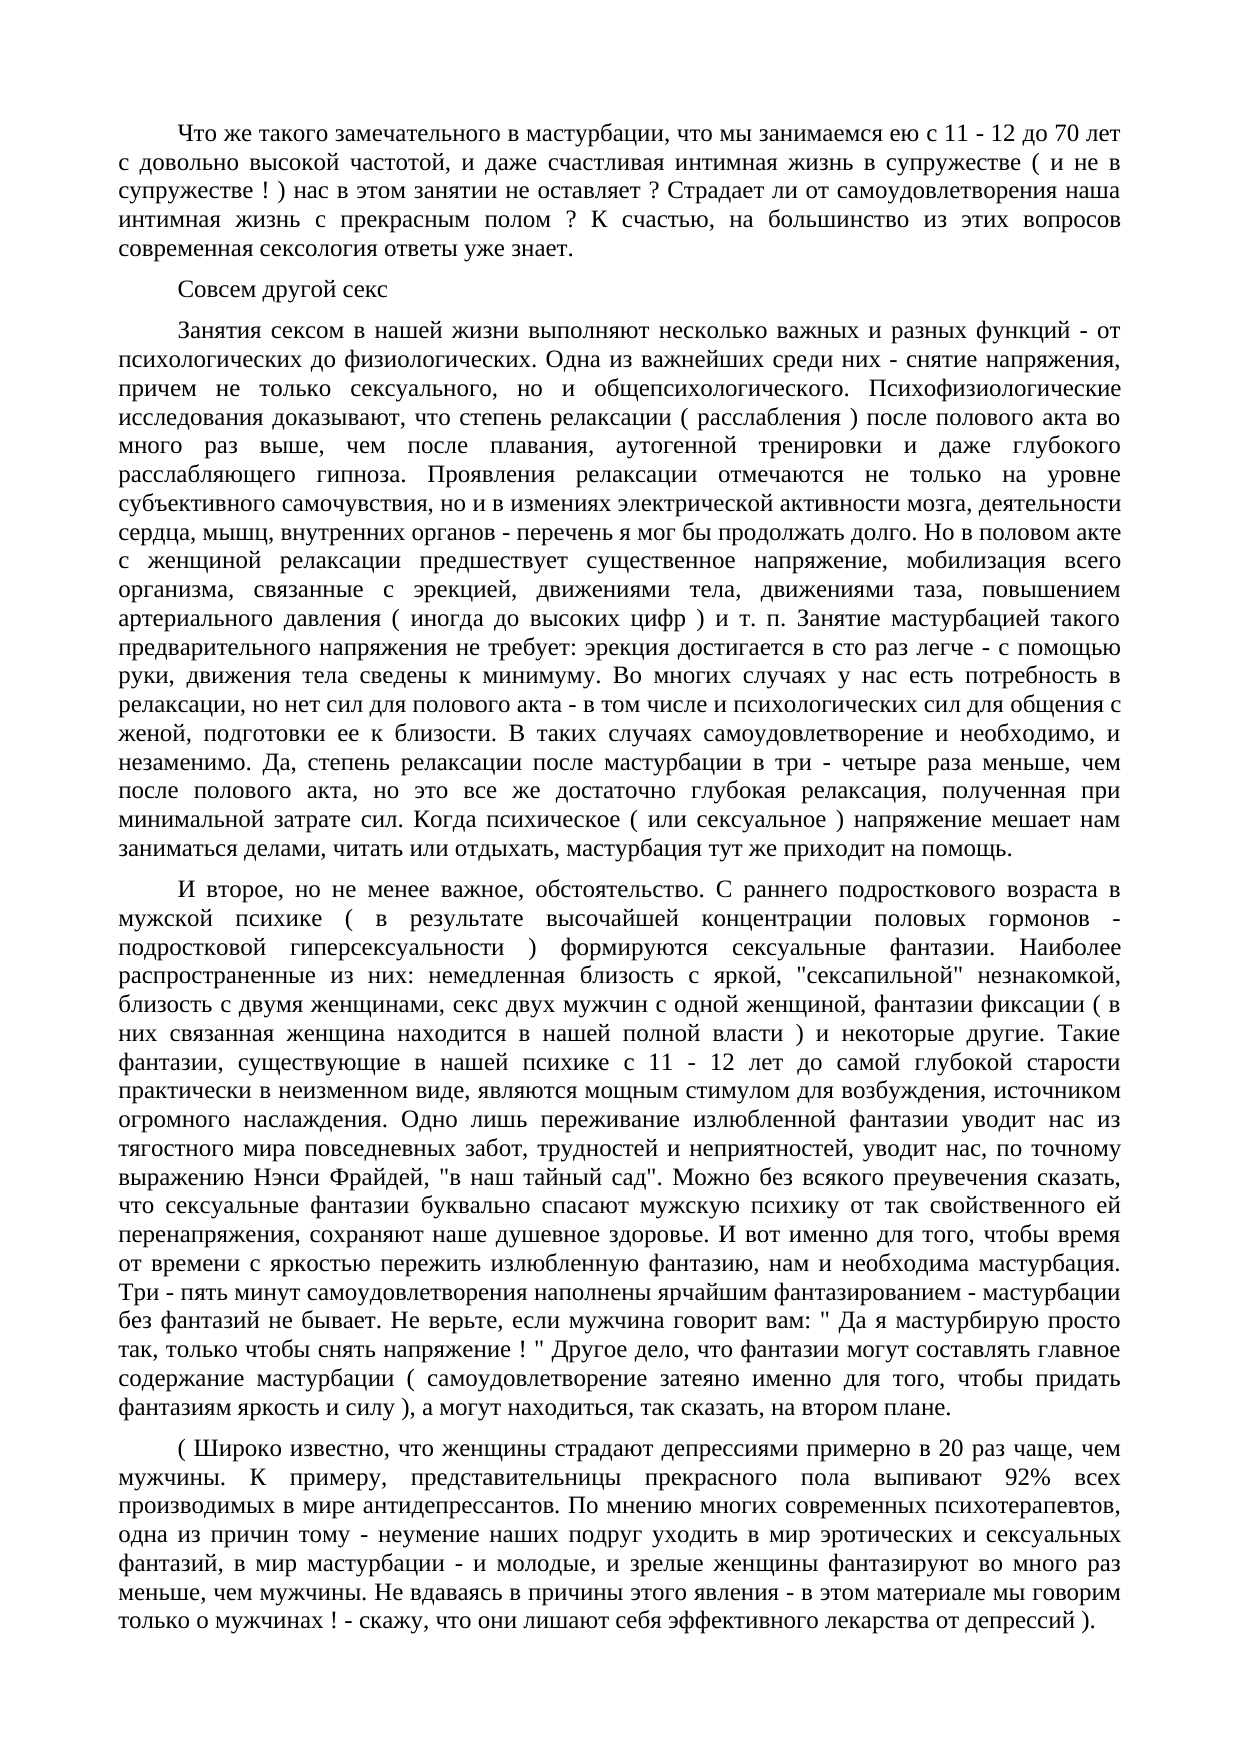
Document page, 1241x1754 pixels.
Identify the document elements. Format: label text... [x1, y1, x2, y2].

text Занятия сексом в нашей жизни выполняют несколько важных и разных функций - от психологических до физиологических. Одна из важнейших среди них - снятие напряжения, причем не только сексуального, но и общепсихологического. Психофизиологические исследования доказывают, что степень релаксации ( расслабления ) после полового акта во много раз выше, чем после плавания, аутогенной тренировки и даже глубокого расслабляющего гипноза. Проявления релаксации отмечаются не только на уровне субъективного самочувствия, но и в измениях электрической активности мозга, деятельности сердца, мышц, внутренних органов - перечень я мог бы продолжать долго. Но в половом акте с женщиной релаксации предшествует существенное напряжение, мобилизация всего организма, связанные с эрекцией, движениями тела, движениями таза, повышением артериального давления ( иногда до высоких цифр ) и т. п. Занятие мастурбацией такого предварительного напряжения не требует: эрекция достигается в сто раз легче - с помощью руки, движения тела сведены к минимуму. Во многих случаях у нас есть потребность в релаксации, но нет сил для полового акта - в том числе и психологических сил для общения с женой, подготовки ее к близости. В таких случаях самоудовлетворение и необходимо, и незаменимо. Да, степень релаксации после мастурбации в три - четыре раза меньше, чем после полового акта, но это все же достаточно глубокая релаксация, полученная при минимальной затрате сил. Когда психическое ( или сексуальное ) напряжение мешает нам заниматься делами, читать или отдыхать, мастурбация тут же приходит на помощь. [118, 316, 1122, 862]
text Совсем другой секс [118, 274, 1122, 303]
text Что же такого замечательного в мастурбации, что мы занимаемся ею с 11 - 12 до 70 лет с довольно высокой частотой, и даже счастливая интимная жизнь в супружестве ( и не в супружестве ! ) нас в этом занятии не оставляет ? Страдает ли от самоудовлетворения наша интимная жизнь с прекрасным полом ? К счастью, на большинство из этих вопросов современная сексология ответы уже знает. [118, 118, 1122, 262]
text ( Широко известно, что женщины страдают депрессиями примерно в 20 раз чаще, чем мужчины. К примеру, представительницы прекрасного пола выпивают 92% всех производимых в мире антидепрессантов. По мнению многих современных психотерапевтов, одна из причин тому - неумение наших подруг уходить в мир эротических и сексуальных фантазий, в мир мастурбации - и молодые, и зрелые женщины фантазируют во много раз меньше, чем мужчины. Не вдаваясь в причины этого явления - в этом материале мы говорим только о мужчинах ! - скажу, что они лишают себя эффективного лекарства от депрессий ). [118, 1433, 1122, 1634]
text И второе, но не менее важное, обстоятельство. С раннего подросткового возраста в мужской психике ( в результате высочайшей концентрации половых гормонов - подростковой гиперсексуальности ) формируются сексуальные фантазии. Наиболее распространенные из них: немедленная близость с яркой, "сексапильной" незнакомкой, близость с двумя женщинами, секс двух мужчин с одной женщиной, фантазии фиксации ( в них связанная женщина находится в нашей полной власти ) и некоторые другие. Такие фантазии, существующие в нашей психике с 11 - 12 лет до самой глубокой старости практически в неизменном виде, являются мощным стимулом для возбуждения, источником огромного наслаждения. Одно лишь переживание излюбленной фантазии уводит нас из тягостного мира повседневных забот, трудностей и неприятностей, уводит нас, по точному выражению Нэнси Фрайдей, "в наш тайный сад". Можно без всякого преувечения сказать, что сексуальные фантазии буквально спасают мужскую психику от так свойственного ей перенапряжения, сохраняют наше душевное здоровье. И вот именно для того, чтобы время от времени с яркостью пережить излюбленную фантазию, нам и необходима мастурбация. Три - пять минут самоудовлетворения наполнены ярчайшим фантазированием - мастурбации без фантазий не бывает. Не верьте, если мужчина говорит вам: " Да я мастурбирую просто так, только чтобы снять напряжение ! " Другое дело, что фантазии могут составлять главное содержание мастурбации ( самоудовлетворение затеяно именно для того, чтобы придать фантазиям яркость и силу ), а могут находиться, так сказать, на втором плане. [118, 874, 1122, 1421]
